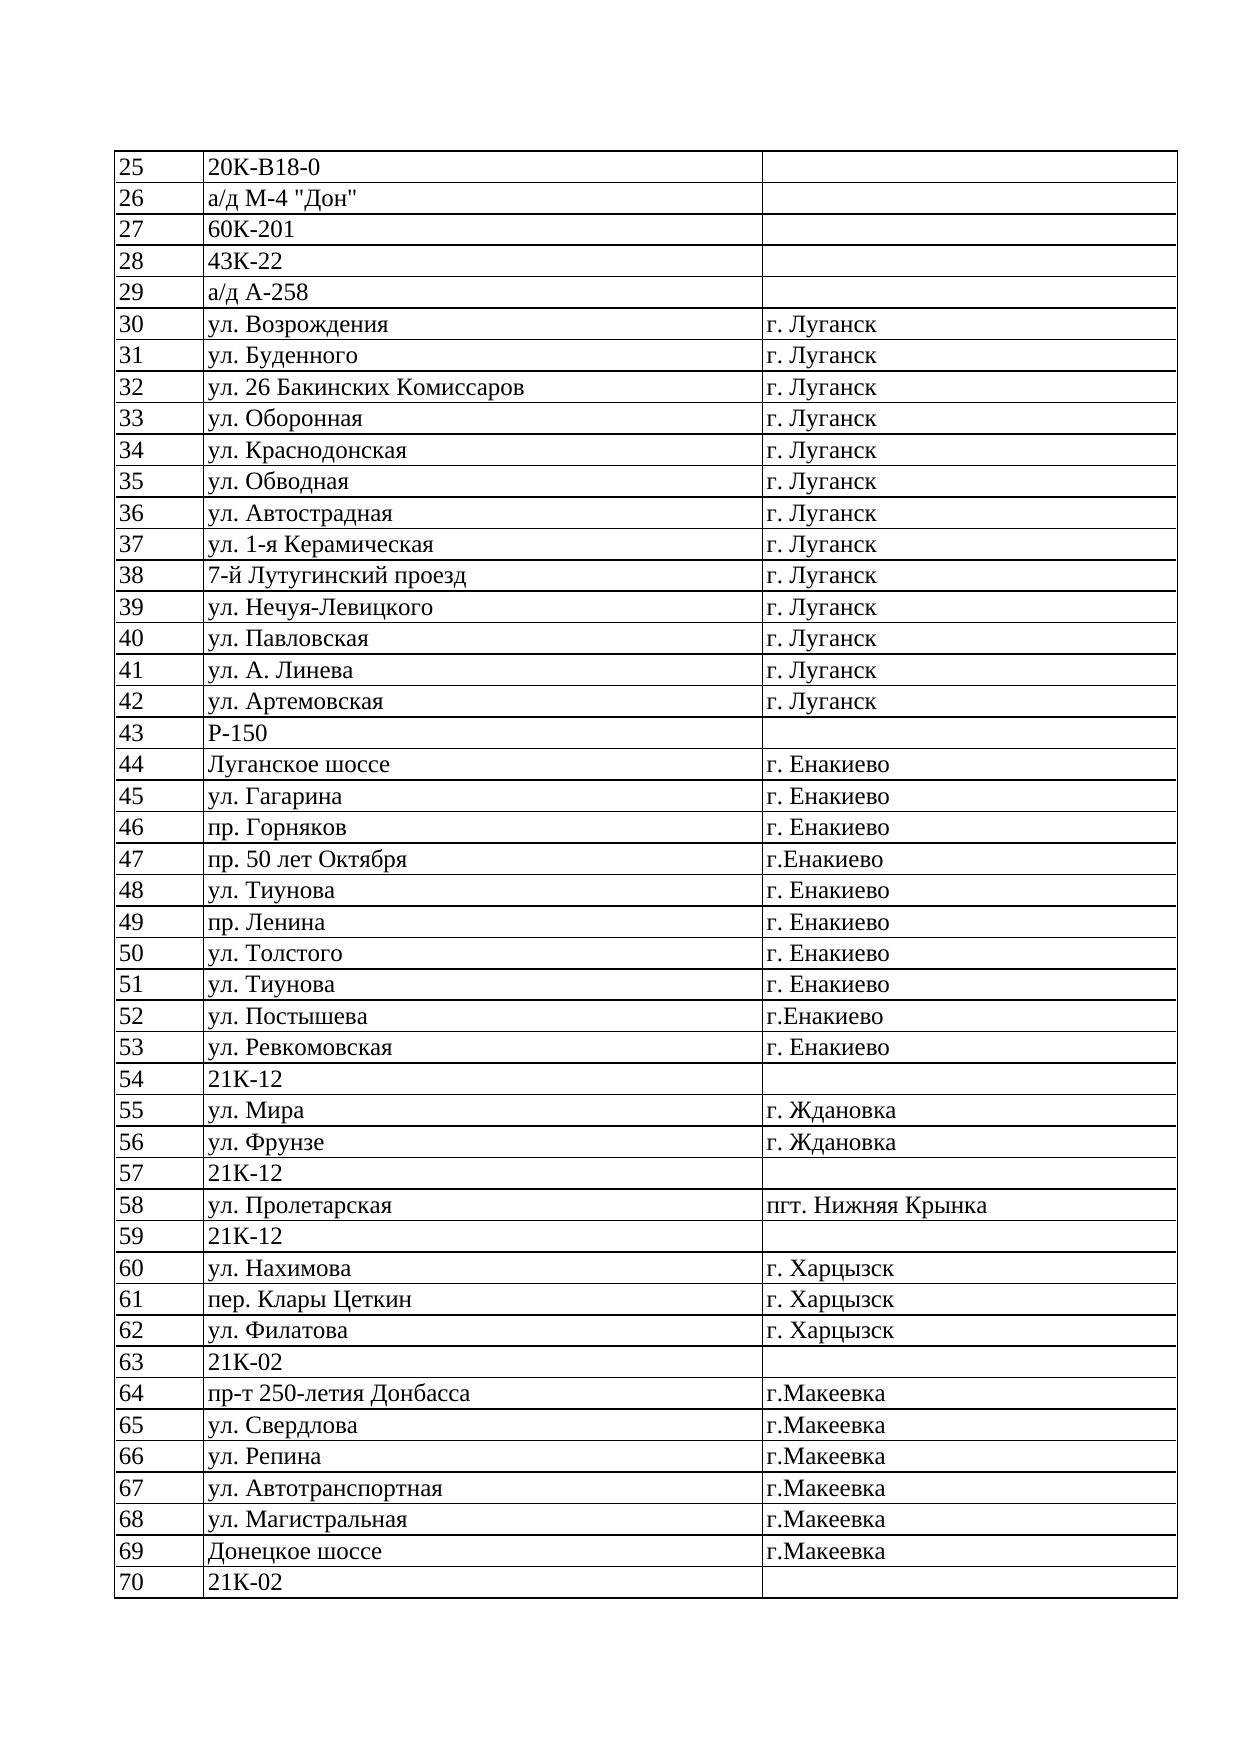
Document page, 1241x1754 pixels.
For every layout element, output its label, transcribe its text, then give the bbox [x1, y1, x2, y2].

table_cell г.Макеевка [763, 1408, 1177, 1440]
table_cell пр. 50 лет Октября [204, 844, 762, 873]
table_cell 39 [115, 591, 203, 622]
table_cell 66 [115, 1441, 203, 1471]
table_cell ул. Артемовская [204, 686, 762, 716]
table_cell 32 [115, 371, 203, 402]
table_cell ул. Тиунова [204, 875, 762, 905]
table_cell 29 [115, 277, 203, 307]
table_cell 21К-12 [204, 1158, 762, 1188]
table_cell 51 [115, 969, 203, 999]
table_cell 38 [115, 560, 203, 590]
table_cell г. Харцызск [763, 1251, 1177, 1282]
table_cell г.Енакиево [763, 842, 1177, 873]
table_cell г. Луганск [763, 465, 1177, 496]
table_cell пр. Ленина [204, 907, 762, 936]
table_cell а/д М-4 "Дон" [204, 183, 762, 213]
table_cell г.Макеевка [763, 1377, 1177, 1408]
table_cell г. Луганск [763, 653, 1177, 685]
table_cell ул. Магистральная [204, 1504, 762, 1534]
table_cell [763, 1220, 1177, 1251]
table_cell 31 [115, 340, 203, 370]
table_cell [763, 716, 1177, 748]
table_cell г. Енакиево [763, 1031, 1177, 1062]
table_cell ул. Буденного [204, 340, 762, 370]
table_cell а/д А-258 [204, 277, 762, 307]
table_cell [763, 1157, 1177, 1188]
table_cell г. Енакиево [763, 874, 1177, 905]
table_cell 42 [115, 686, 203, 716]
table_cell 69 [115, 1535, 203, 1566]
table_cell 37 [115, 529, 203, 559]
table_cell [763, 244, 1177, 276]
table_cell ул. Автострадная [204, 498, 762, 527]
table_cell Р-150 [204, 718, 762, 748]
table_cell 50 [115, 938, 203, 968]
table_cell г. Харцызск [763, 1314, 1177, 1345]
table_cell [763, 1062, 1177, 1094]
table_cell 46 [115, 812, 203, 842]
table_cell 55 [115, 1095, 203, 1125]
table_cell г. Луганск [763, 590, 1177, 622]
table_cell 54 [115, 1063, 203, 1094]
table_cell ул. Ревкомовская [204, 1032, 762, 1062]
table_cell г.Макеевка [763, 1471, 1177, 1503]
table_cell 25 [115, 152, 203, 181]
table_cell 28 [115, 245, 203, 276]
table_cell пгт. Нижняя Крынка [763, 1188, 1177, 1219]
table_cell [763, 181, 1177, 213]
table_cell 47 [115, 843, 203, 873]
table_cell 64 [115, 1378, 203, 1408]
table_cell 26 [115, 183, 203, 213]
table_cell 27 [115, 214, 203, 244]
table_cell ул. Пролетарская [204, 1190, 762, 1219]
table_cell 57 [115, 1158, 203, 1188]
table_cell г. Луганск [763, 528, 1177, 559]
table_cell [763, 152, 1177, 181]
table_cell 45 [115, 780, 203, 811]
table_cell 43К-22 [204, 246, 762, 276]
table_cell г. Луганск [763, 622, 1177, 653]
table_cell ул. 1-я Керамическая [204, 529, 762, 559]
table_cell 35 [115, 466, 203, 496]
table_cell г. Луганск [763, 496, 1177, 527]
table_cell 44 [115, 749, 203, 779]
table_cell 34 [115, 434, 203, 464]
table_cell г.Макеевка [763, 1534, 1177, 1566]
table_cell ул. Павловская [204, 623, 762, 653]
table_cell пр. Горняков [204, 812, 762, 842]
table_cell 40 [115, 623, 203, 653]
table_cell 67 [115, 1472, 203, 1503]
table_cell г. Луганск [763, 307, 1177, 339]
table_cell г. Енакиево [763, 811, 1177, 842]
table_cell ул. Нахимова [204, 1253, 762, 1282]
table_cell г. Луганск [763, 433, 1177, 464]
table_cell 68 [115, 1504, 203, 1534]
table_cell пер. Клары Цеткин [204, 1284, 762, 1314]
table_cell 49 [115, 906, 203, 936]
table_cell [763, 1345, 1177, 1377]
table_cell ул. Постышева [204, 1001, 762, 1031]
table_cell 59 [115, 1221, 203, 1251]
table_cell ул. Краснодонская [204, 435, 762, 464]
table_cell г. Луганск [763, 370, 1177, 402]
table_cell 20К-В18-0 [204, 152, 762, 181]
table_cell г. Енакиево [763, 905, 1177, 936]
table_cell 53 [115, 1032, 203, 1062]
table_cell г. Луганск [763, 402, 1177, 433]
table_cell г. Енакиево [763, 779, 1177, 811]
table_cell Донецкое шоссе [204, 1536, 762, 1566]
table_cell г. Харцызск [763, 1283, 1177, 1314]
table_cell 60К-201 [204, 215, 762, 244]
table_cell 62 [115, 1315, 203, 1345]
table_cell г.Макеевка [763, 1503, 1177, 1534]
table_cell г. Луганск [763, 685, 1177, 716]
table_cell ул. Возрождения [204, 309, 762, 339]
table_cell 48 [115, 875, 203, 905]
table_cell ул. Оборонная [204, 403, 762, 433]
table_cell ул. Мира [204, 1095, 762, 1125]
table_cell ул. Тиунова [204, 970, 762, 999]
table_cell 65 [115, 1409, 203, 1440]
table_cell [763, 213, 1177, 244]
table_cell 63 [115, 1346, 203, 1377]
table_cell 30 [115, 308, 203, 339]
table_cell 36 [115, 497, 203, 527]
table_cell ул. А. Линева [204, 655, 762, 685]
table_cell г. Луганск [763, 339, 1177, 370]
table_cell г. Ждановка [763, 1094, 1177, 1125]
table_cell 21К-02 [204, 1567, 762, 1597]
table_cell 33 [115, 403, 203, 433]
table_cell г.Макеевка [763, 1440, 1177, 1471]
table_cell г. Енакиево [763, 936, 1177, 968]
table_cell ул. Толстого [204, 938, 762, 968]
table_cell 43 [115, 717, 203, 748]
table_cell г. Енакиево [763, 968, 1177, 999]
table_cell ул. Нечуя-Левицкого [204, 592, 762, 622]
table_cell ул. Свердлова [204, 1410, 762, 1440]
table_cell 52 [115, 1000, 203, 1031]
table_cell 70 [115, 1567, 203, 1597]
table_cell г. Луганск [763, 559, 1177, 590]
table_cell 21К-12 [204, 1221, 762, 1251]
table_cell 7-й Лутугинский проезд [204, 561, 762, 590]
table_cell 60 [115, 1252, 203, 1282]
table_cell ул. Обводная [204, 466, 762, 496]
table_cell ул. 26 Бакинских Комиссаров [204, 372, 762, 402]
table_cell г.Енакиево [763, 999, 1177, 1031]
table_cell 56 [115, 1126, 203, 1157]
table_cell ул. Автотранспортная [204, 1473, 762, 1503]
table_cell пр-т 250-летия Донбасса [204, 1378, 762, 1408]
table_cell 58 [115, 1189, 203, 1219]
table_cell [763, 276, 1177, 307]
table_cell ул. Филатова [204, 1316, 762, 1345]
table_cell [763, 1566, 1177, 1597]
table_cell ул. Фрунзе [204, 1127, 762, 1157]
table_cell г. Енакиево [763, 748, 1177, 779]
table_cell Луганское шоссе [204, 749, 762, 779]
table_cell ул. Репина [204, 1441, 762, 1471]
table_cell ул. Гагарина [204, 781, 762, 811]
table_cell 21К-02 [204, 1347, 762, 1377]
table_cell 41 [115, 654, 203, 685]
table_cell г. Ждановка [763, 1125, 1177, 1157]
table_cell 61 [115, 1284, 203, 1314]
table_cell 21К-12 [204, 1064, 762, 1094]
